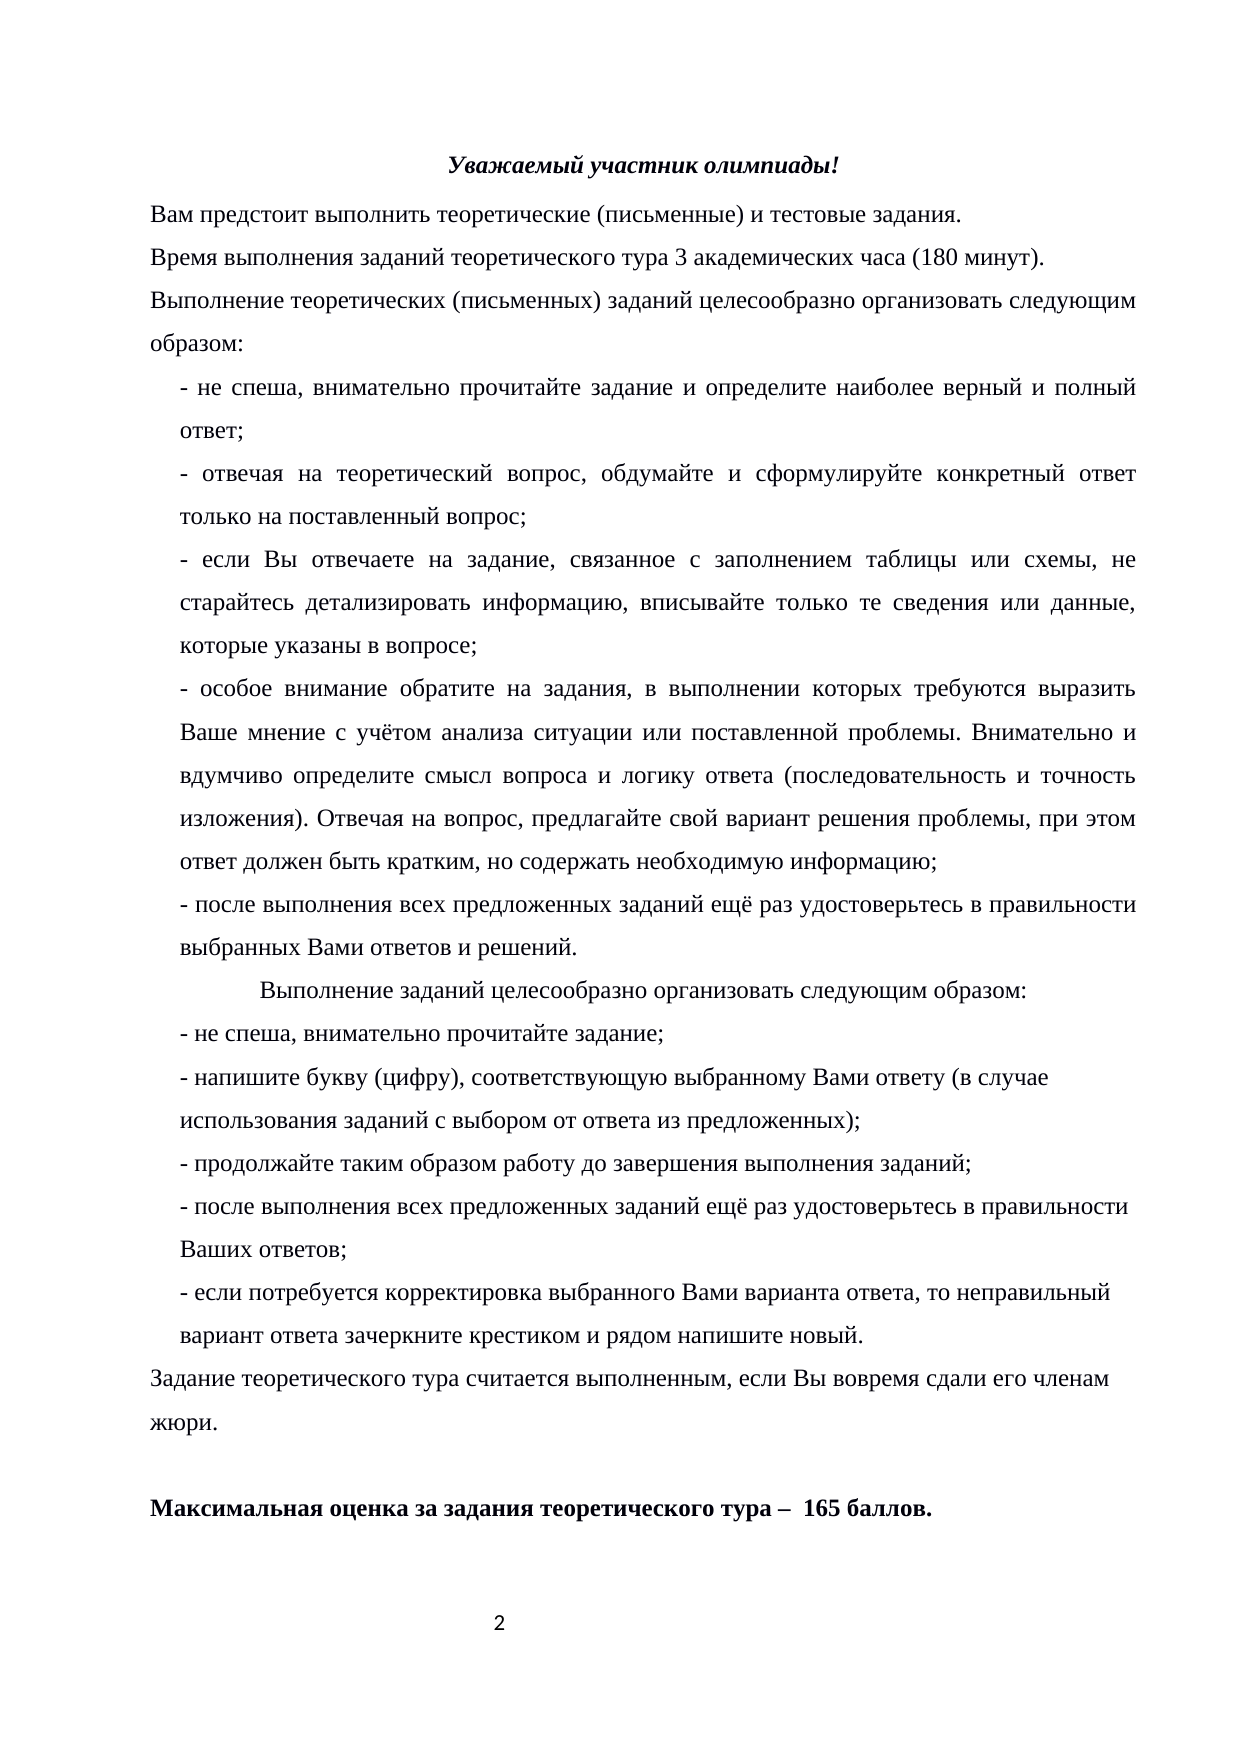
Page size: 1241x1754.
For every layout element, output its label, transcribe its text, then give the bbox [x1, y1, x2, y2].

text Вам предстоит выполнить теоретические (письменные) и тестовые задания. [150, 199, 1137, 228]
text Время выполнения заданий теоретического тура 3 академических часа (180 минут). [150, 242, 1137, 271]
text Максимальная оценка за задания теоретического тура – 165 баллов. [150, 1493, 1137, 1522]
text - если Вы отвечаете на задание, связанное с заполнением таблицы или схемы, не старайтесь детализировать информацию, вписывайте только те сведения или данные, которые указаны в вопросе; [179, 544, 1137, 659]
text - напишите букву (цифру), соответствующую выбранному Вами ответу (в случае использования заданий с выбором от ответа из предложенных); [179, 1062, 1137, 1133]
text - отвечая на теоретический вопрос, обдумайте и сформулируйте конкретный ответ только на поставленный вопрос; [179, 458, 1137, 530]
text - не спеша, внимательно прочитайте задание; [179, 1018, 1137, 1047]
text Выполнение заданий целесообразно организовать следующим образом: [150, 975, 1137, 1004]
text - после выполнения всех предложенных заданий ещё раз удостоверьтесь в правильности выбранных Вами ответов и решений. [179, 889, 1137, 961]
text - после выполнения всех предложенных заданий ещё раз удостоверьтесь в правильности Ваших ответов; [179, 1191, 1137, 1263]
text - не спеша, внимательно прочитайте задание и определите наиболее верный и полный ответ; [179, 372, 1137, 443]
text Уважаемый участник олимпиады! [150, 150, 1137, 179]
text - продолжайте таким образом работу до завершения выполнения заданий; [179, 1148, 1137, 1177]
text - особое внимание обратите на задания, в выполнении которых требуются выразить Ваше мнение с учётом анализа ситуации или поставленной проблемы. Внимательно и вдумчиво определите смысл вопроса и логику ответа (последовательность и точность изложения). Отвечая на вопрос, предлагайте свой вариант решения проблемы, при этом ответ должен быть кратким, но содержать необходимую информацию; [179, 673, 1137, 875]
text - если потребуется корректировка выбранного Вами варианта ответа, то неправильный вариант ответа зачеркните крестиком и рядом напишите новый. [179, 1277, 1137, 1349]
text Выполнение теоретических (письменных) заданий целесообразно организовать следующим образом: [150, 285, 1137, 357]
text Задание теоретического тура считается выполненным, если Вы вовремя сдали его членам жюри. [150, 1363, 1137, 1435]
